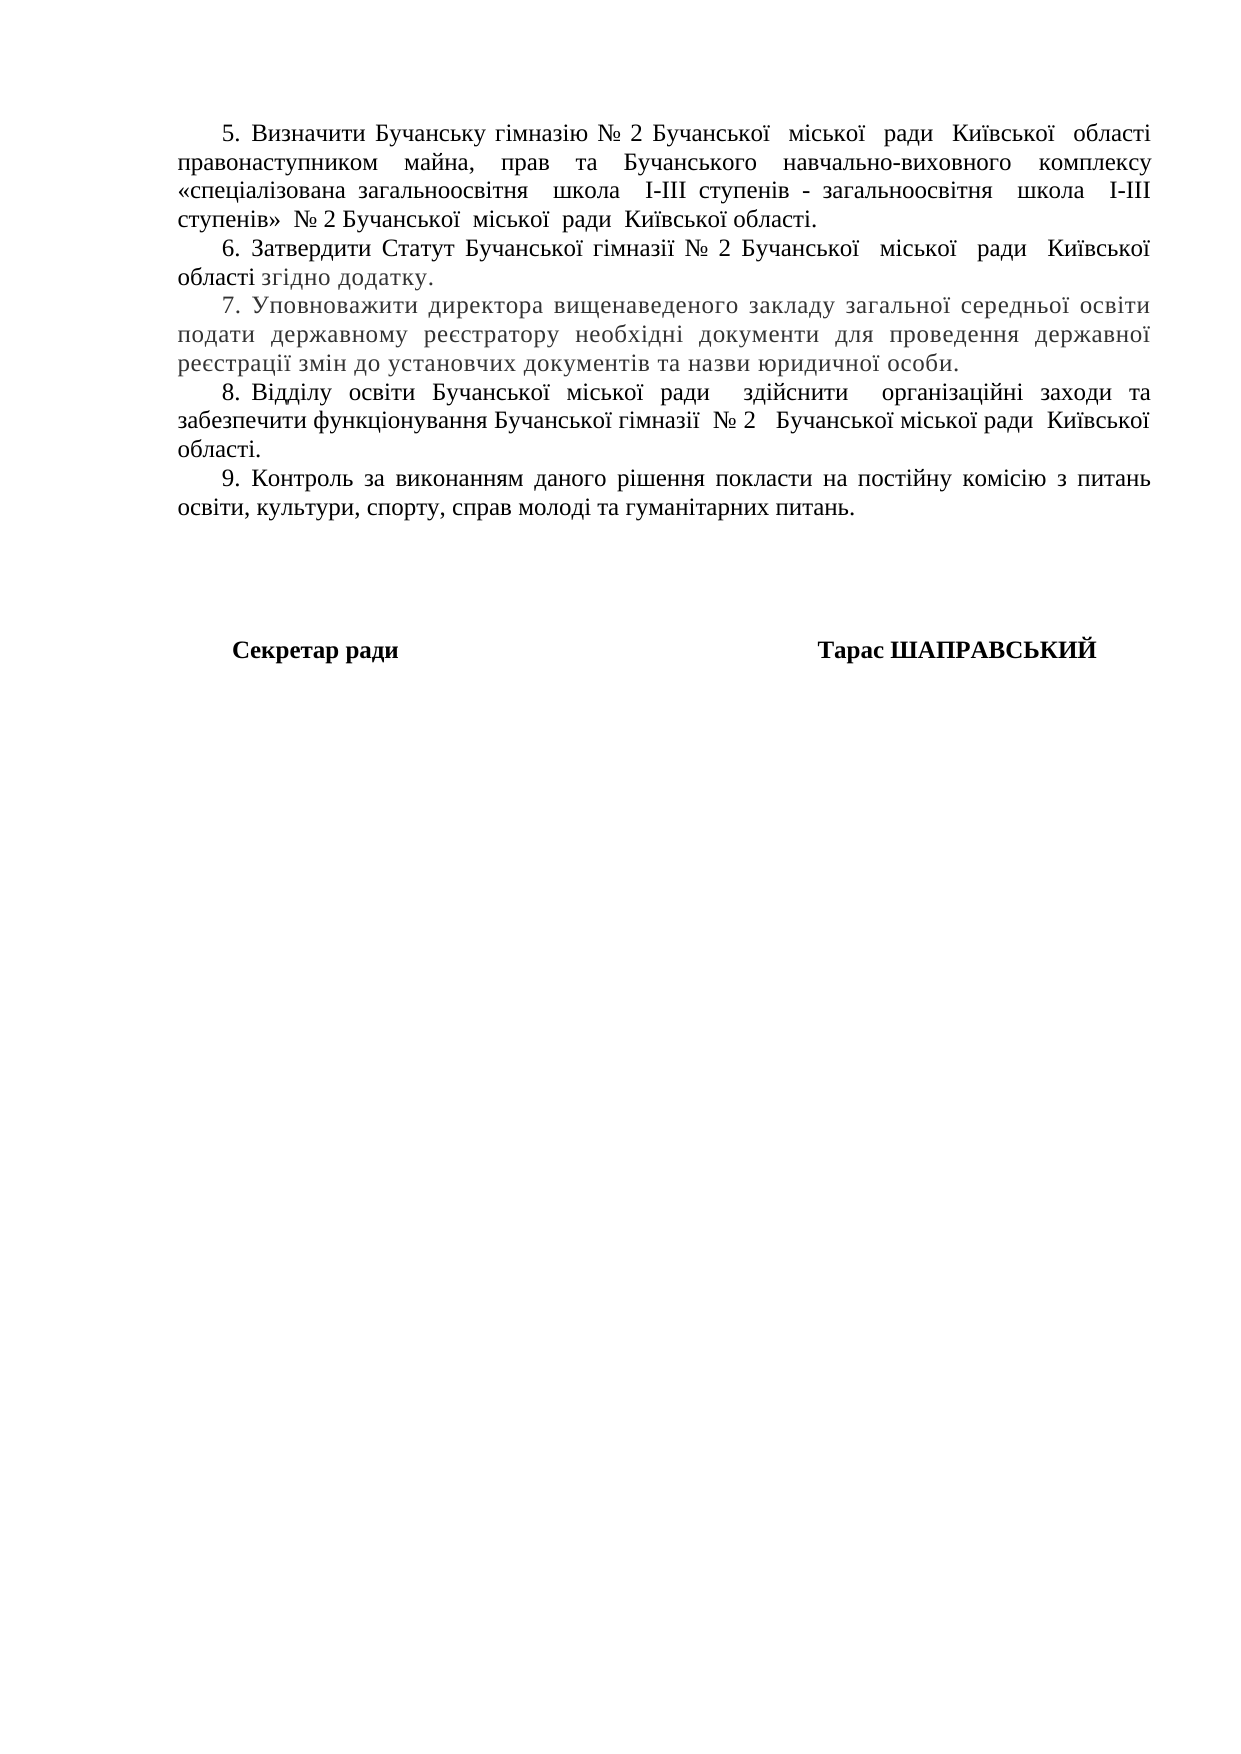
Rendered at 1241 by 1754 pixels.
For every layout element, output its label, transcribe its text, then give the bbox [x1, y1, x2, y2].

list Контроль за виконанням даного рішення покласти на постійну комісію з питань освіти, культури, спорту, справ молоді та гуманітарних питань. [177, 463, 1152, 521]
list Відділу освіти Бучанської міської ради здійснити організаційні заходи та забезпечити функціонування Бучанської гімназії № 2 Бучанської міської ради Київської області. [177, 377, 1152, 463]
list Затвердити Статут Бучанської гімназії № 2 Бучанської міської ради Київської області згідно додатку. [177, 233, 1152, 291]
list Визначити Бучанську гімназію № 2 Бучанської міської ради Київської області правонаступником майна, прав та Бучанського навчально-виховного комплексу «спеціалізована загальноосвітня школа І-ІІІ ступенів - загальноосвітня школа І-ІІІ ступенів» № 2 Бучанської міської ради Київської області. [177, 118, 1152, 233]
text Секретар ради Тарас ШАПРАВСЬКИЙ [177, 636, 1152, 664]
list Уповноважити директора вищенаведеного закладу загальної середньої освіти подати державному реєстратору необхідні документи для проведення державної реєстрації змін до установчих документів та назви юридичної особи. [177, 291, 1152, 377]
